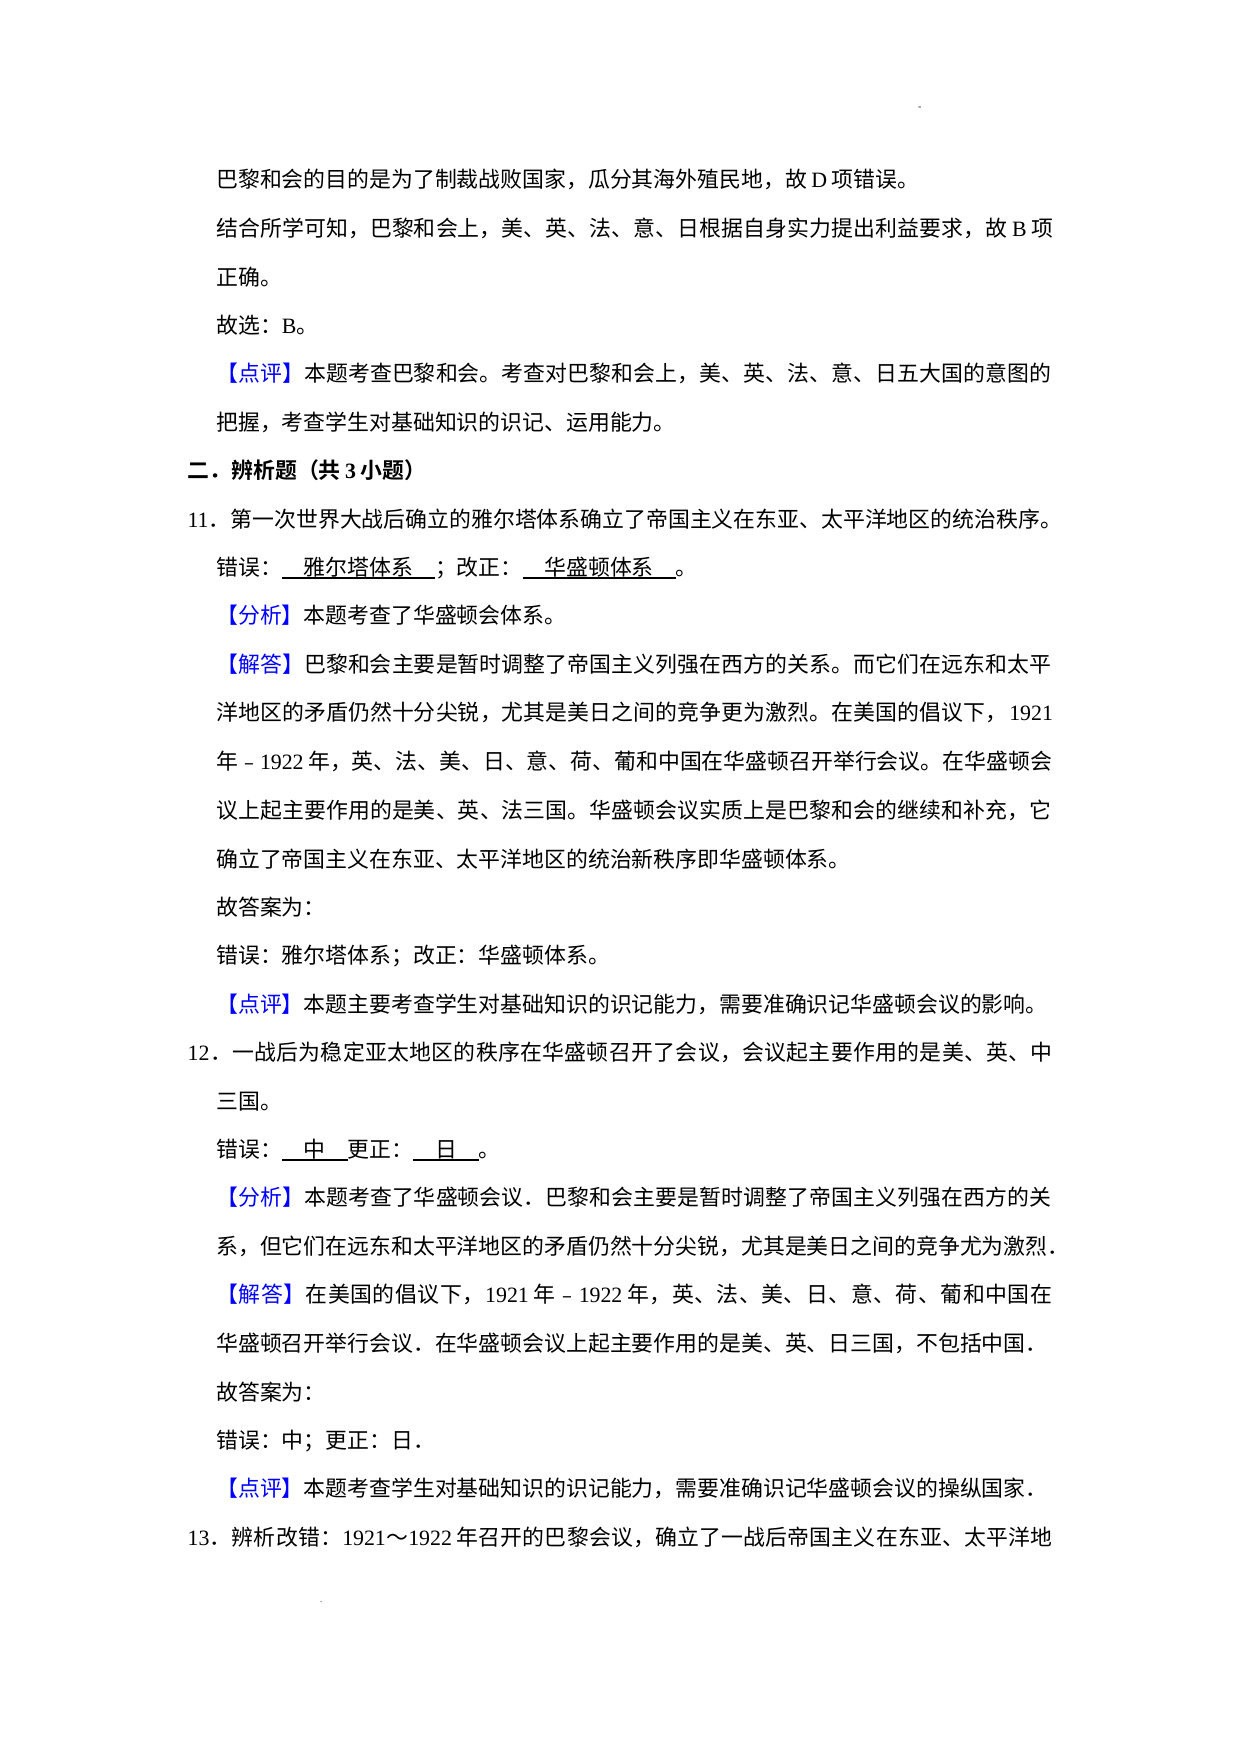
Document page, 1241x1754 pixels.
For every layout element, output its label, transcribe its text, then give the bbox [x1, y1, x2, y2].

text 故答案为： [216, 889, 1053, 922]
text 【点评】本题主要考查学生对基础知识的识记能力，需要准确识记华盛顿会议的影响。 [216, 986, 1053, 1019]
text 【点评】本题考查巴黎和会。考查对巴黎和会上，美、英、法、意、日五大国的意图的把握，考查学生对基础知识的识记、运用能力。 [216, 356, 1053, 437]
text 故选：B。 [216, 307, 1053, 340]
text 故答案为： [216, 1374, 1053, 1407]
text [187, 1519, 1053, 1552]
text 12．一战后为稳定亚太地区的秩序在华盛顿召开了会议，会议起主要作用的是美、英、中三国。 [187, 1034, 1053, 1116]
text 【分析】本题考查了华盛顿会体系。 [216, 598, 1053, 630]
text 【解答】巴黎和会主要是暂时调整了帝国主义列强在西方的关系。而它们在远东和太平洋地区的矛盾仍然十分尖锐，尤其是美日之间的竞争更为激烈。在美国的倡议下，1921年﹣1922年，英、法、美、日、意、荷、葡和中国在华盛顿召开举行会议。在华盛顿会议上起主要作用的是美、英、法三国。华盛顿会议实质上是巴黎和会的继续和补充，它确立了帝国主义在东亚、太平洋地区的统治新秩序即华盛顿体系。 [216, 646, 1053, 874]
text 错误：中；更正：日． [216, 1422, 1053, 1455]
text 错误： 雅尔塔体系 ；改正： 华盛顿体系 。 [216, 549, 1053, 582]
text 【点评】本题考查学生对基础知识的识记能力，需要准确识记华盛顿会议的操纵国家． [216, 1471, 1053, 1503]
text 结合所学可知，巴黎和会上，美、英、法、意、日根据自身实力提出利益要求，故B项正确。 [216, 210, 1053, 292]
text 错误： 中 更正： 日 。 [216, 1132, 1053, 1164]
text 【解答】在美国的倡议下，1921年﹣1922年，英、法、美、日、意、荷、葡和中国在华盛顿召开举行会议．在华盛顿会议上起主要作用的是美、英、日三国，不包括中国． [216, 1277, 1053, 1358]
text 【分析】本题考查了华盛顿会议．巴黎和会主要是暂时调整了帝国主义列强在西方的关系，但它们在远东和太平洋地区的矛盾仍然十分尖锐，尤其是美日之间的竞争尤为激烈． [216, 1180, 1053, 1261]
text 错误：雅尔塔体系；改正：华盛顿体系。 [216, 938, 1053, 970]
text 11．第一次世界大战后确立的雅尔塔体系确立了帝国主义在东亚、太平洋地区的统治秩序。 [187, 501, 1053, 534]
text 巴黎和会的目的是为了制裁战败国家，瓜分其海外殖民地，故D项错误。 [216, 162, 1053, 194]
text 二．辨析题（共3小题） [187, 453, 1053, 485]
